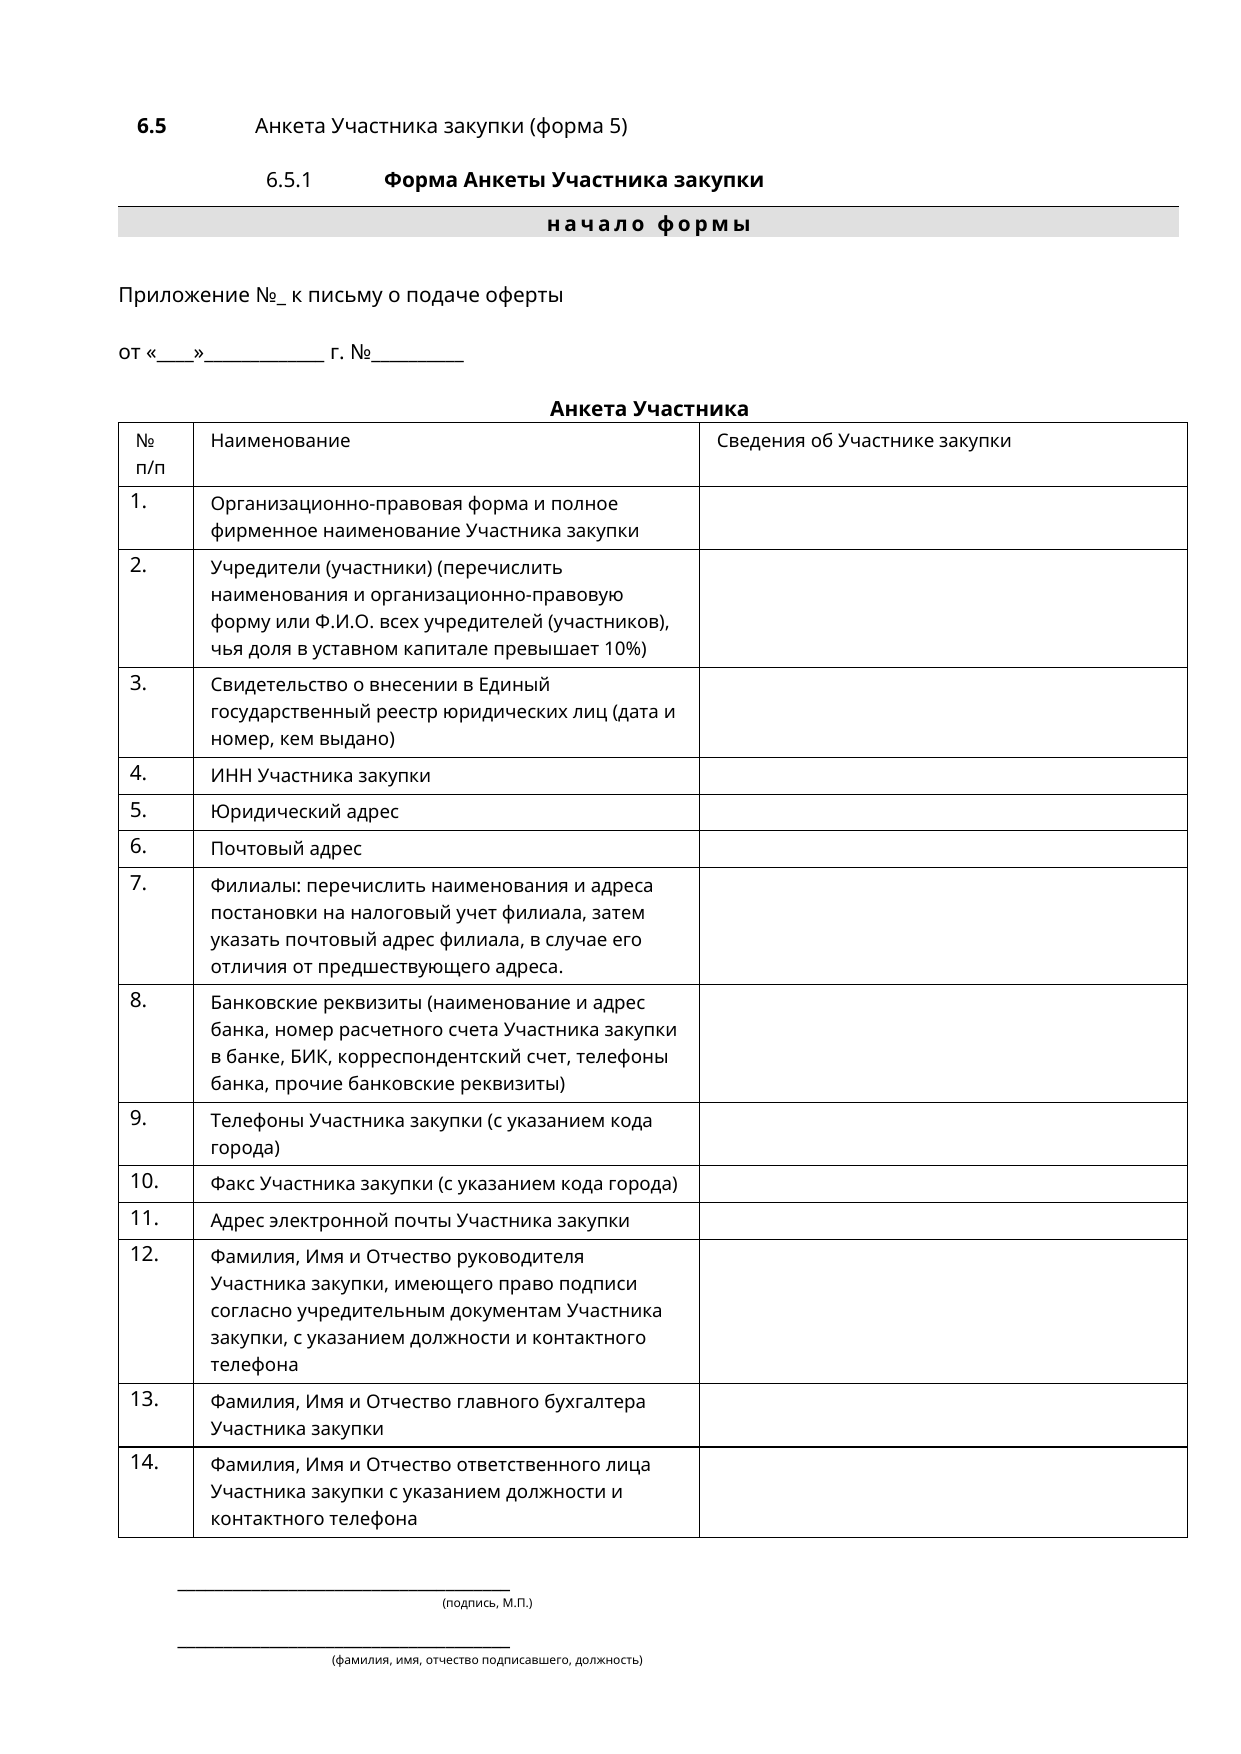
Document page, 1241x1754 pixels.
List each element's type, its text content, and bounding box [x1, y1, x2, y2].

table_cell [119, 1240, 193, 1383]
table_header Сведения об Участнике закупки [700, 423, 1187, 486]
table_cell Фамилия, Имя и Отчество руководителя Участника закупки, имеющего право подписи согласно учредительным документам Участника закупки, с указанием должности и контактного телефона [194, 1240, 699, 1383]
text (подпись, М.П.) [118, 1595, 797, 1623]
table_cell Телефоны Участника закупки (с указанием кода города) [194, 1103, 699, 1165]
text ____________________________________ [118, 1566, 1181, 1595]
table_cell [700, 1384, 1187, 1446]
list Форма Анкеты Участника закупки [266, 165, 1181, 193]
table_cell Факс Участника закупки (с указанием кода города) [194, 1166, 699, 1202]
table_cell Учредители (участники) (перечислить наименования и организационно-правовую форму или Ф.И.О. всех учредителей (участников), чья доля в уставном капитале превышает 10%) [194, 550, 699, 667]
text Анкета Участника [118, 394, 1181, 422]
table_cell [700, 1103, 1187, 1165]
table_cell [700, 758, 1187, 794]
table_cell [119, 550, 193, 667]
text ____________________________________ [118, 1623, 1181, 1652]
table_header № п/п [119, 423, 193, 486]
table_cell Юридический адрес [194, 795, 699, 830]
table_cell [700, 868, 1187, 984]
table_cell [700, 1240, 1187, 1383]
table_cell [119, 1103, 193, 1165]
table_cell [119, 795, 193, 830]
subtitle Анкета Участника закупки (форма 5) [137, 111, 1181, 140]
table_cell [700, 668, 1187, 757]
text (фамилия, имя, отчество подписавшего, должность) [118, 1652, 797, 1680]
table_cell [119, 1166, 193, 1202]
table_cell Адрес электронной почты Участника закупки [194, 1203, 699, 1238]
table_cell [700, 831, 1187, 867]
text начало формы [118, 207, 1179, 237]
table_cell ИНН Участника закупки [194, 758, 699, 794]
table_cell [700, 1166, 1187, 1202]
table_cell [119, 1448, 193, 1537]
table_cell Организационно-правовая форма и полное фирменное наименование Участника закупки [194, 487, 699, 549]
table_cell [119, 1203, 193, 1238]
table_cell [700, 1448, 1187, 1537]
table_cell [700, 1203, 1187, 1238]
table_cell Фамилия, Имя и Отчество главного бухгалтера Участника закупки [194, 1384, 699, 1446]
text от «____»_____________ г. №__________ [118, 308, 1181, 365]
table_cell [119, 831, 193, 867]
table_cell [700, 550, 1187, 667]
table_cell Филиалы: перечислить наименования и адреса постановки на налоговый учет филиала, затем указать почтовый адрес филиала, в случае его отличия от предшествующего адреса. [194, 868, 699, 984]
table_cell Свидетельство о внесении в Единый государственный реестр юридических лиц (дата и номер, кем выдано) [194, 668, 699, 757]
table_cell Банковские реквизиты (наименование и адрес банка, номер расчетного счета Участника закупки в банке, БИК, корреспондентский счет, телефоны банка, прочие банковские реквизиты) [194, 985, 699, 1102]
table_cell [700, 487, 1187, 549]
table_cell [119, 985, 193, 1102]
table_cell Фамилия, Имя и Отчество ответственного лица Участника закупки с указанием должности и контактного телефона [194, 1448, 699, 1537]
text Приложение №_ к письму о подаче оферты [118, 280, 1181, 308]
table_cell [119, 758, 193, 794]
table_cell [700, 985, 1187, 1102]
table_cell [119, 668, 193, 757]
table_cell [119, 1384, 193, 1446]
table_header Наименование [194, 423, 699, 486]
table_cell [119, 868, 193, 984]
table_cell [119, 487, 193, 549]
table_cell [700, 795, 1187, 830]
table_cell Почтовый адрес [194, 831, 699, 867]
